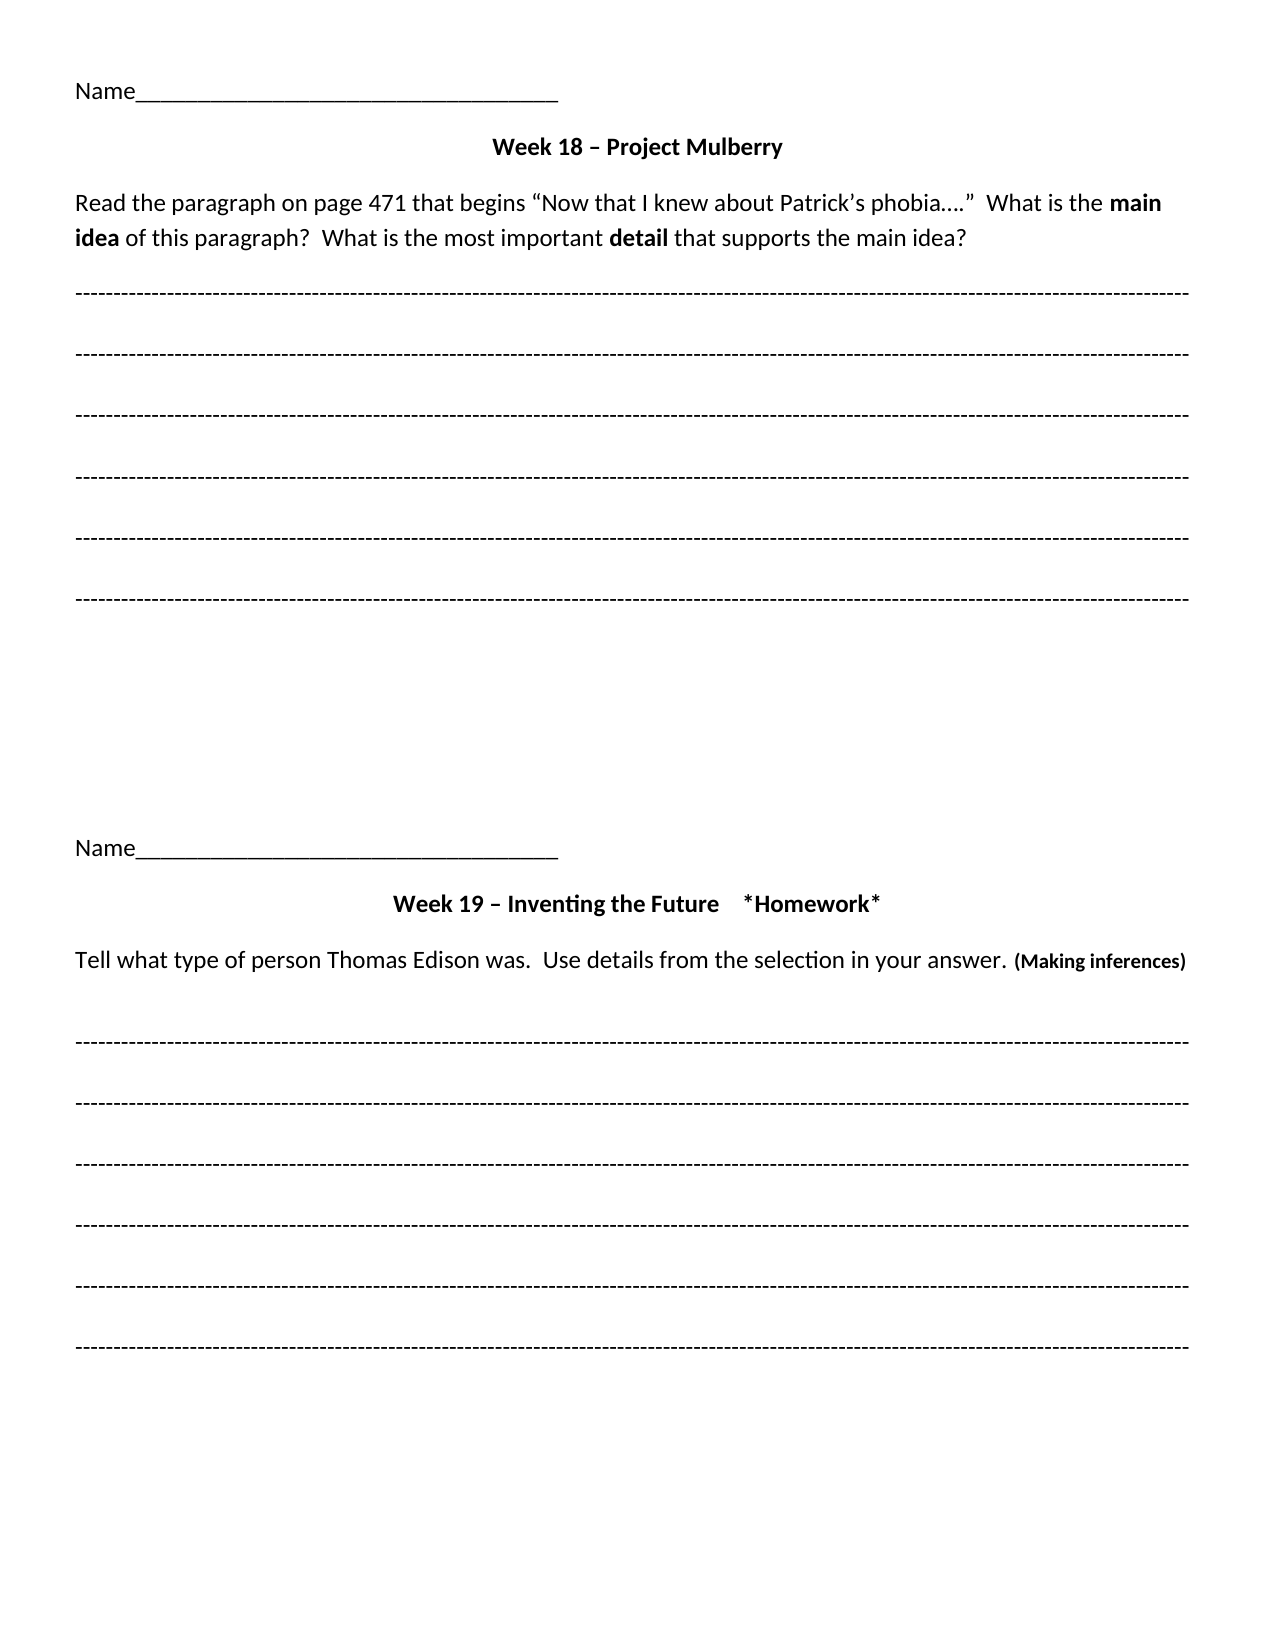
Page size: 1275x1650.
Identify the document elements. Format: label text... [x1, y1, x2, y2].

text Tell what type of person Thomas Edison was. Use details from the selection in your answer. (Making inferences) [75, 944, 1200, 974]
text Read the paragraph on page 471 that begins “Now that I knew about Patrick’s phobia….” What is the main idea of this paragraph? What is the most important detail that supports the main idea? [75, 187, 1200, 252]
text Name__________________________________ [75, 832, 1200, 863]
text Name__________________________________ [75, 75, 1200, 106]
text Week 18 – Project Mulberry [75, 131, 1200, 161]
text Week 19 – Inventing the Future *Homework* [75, 888, 1200, 918]
